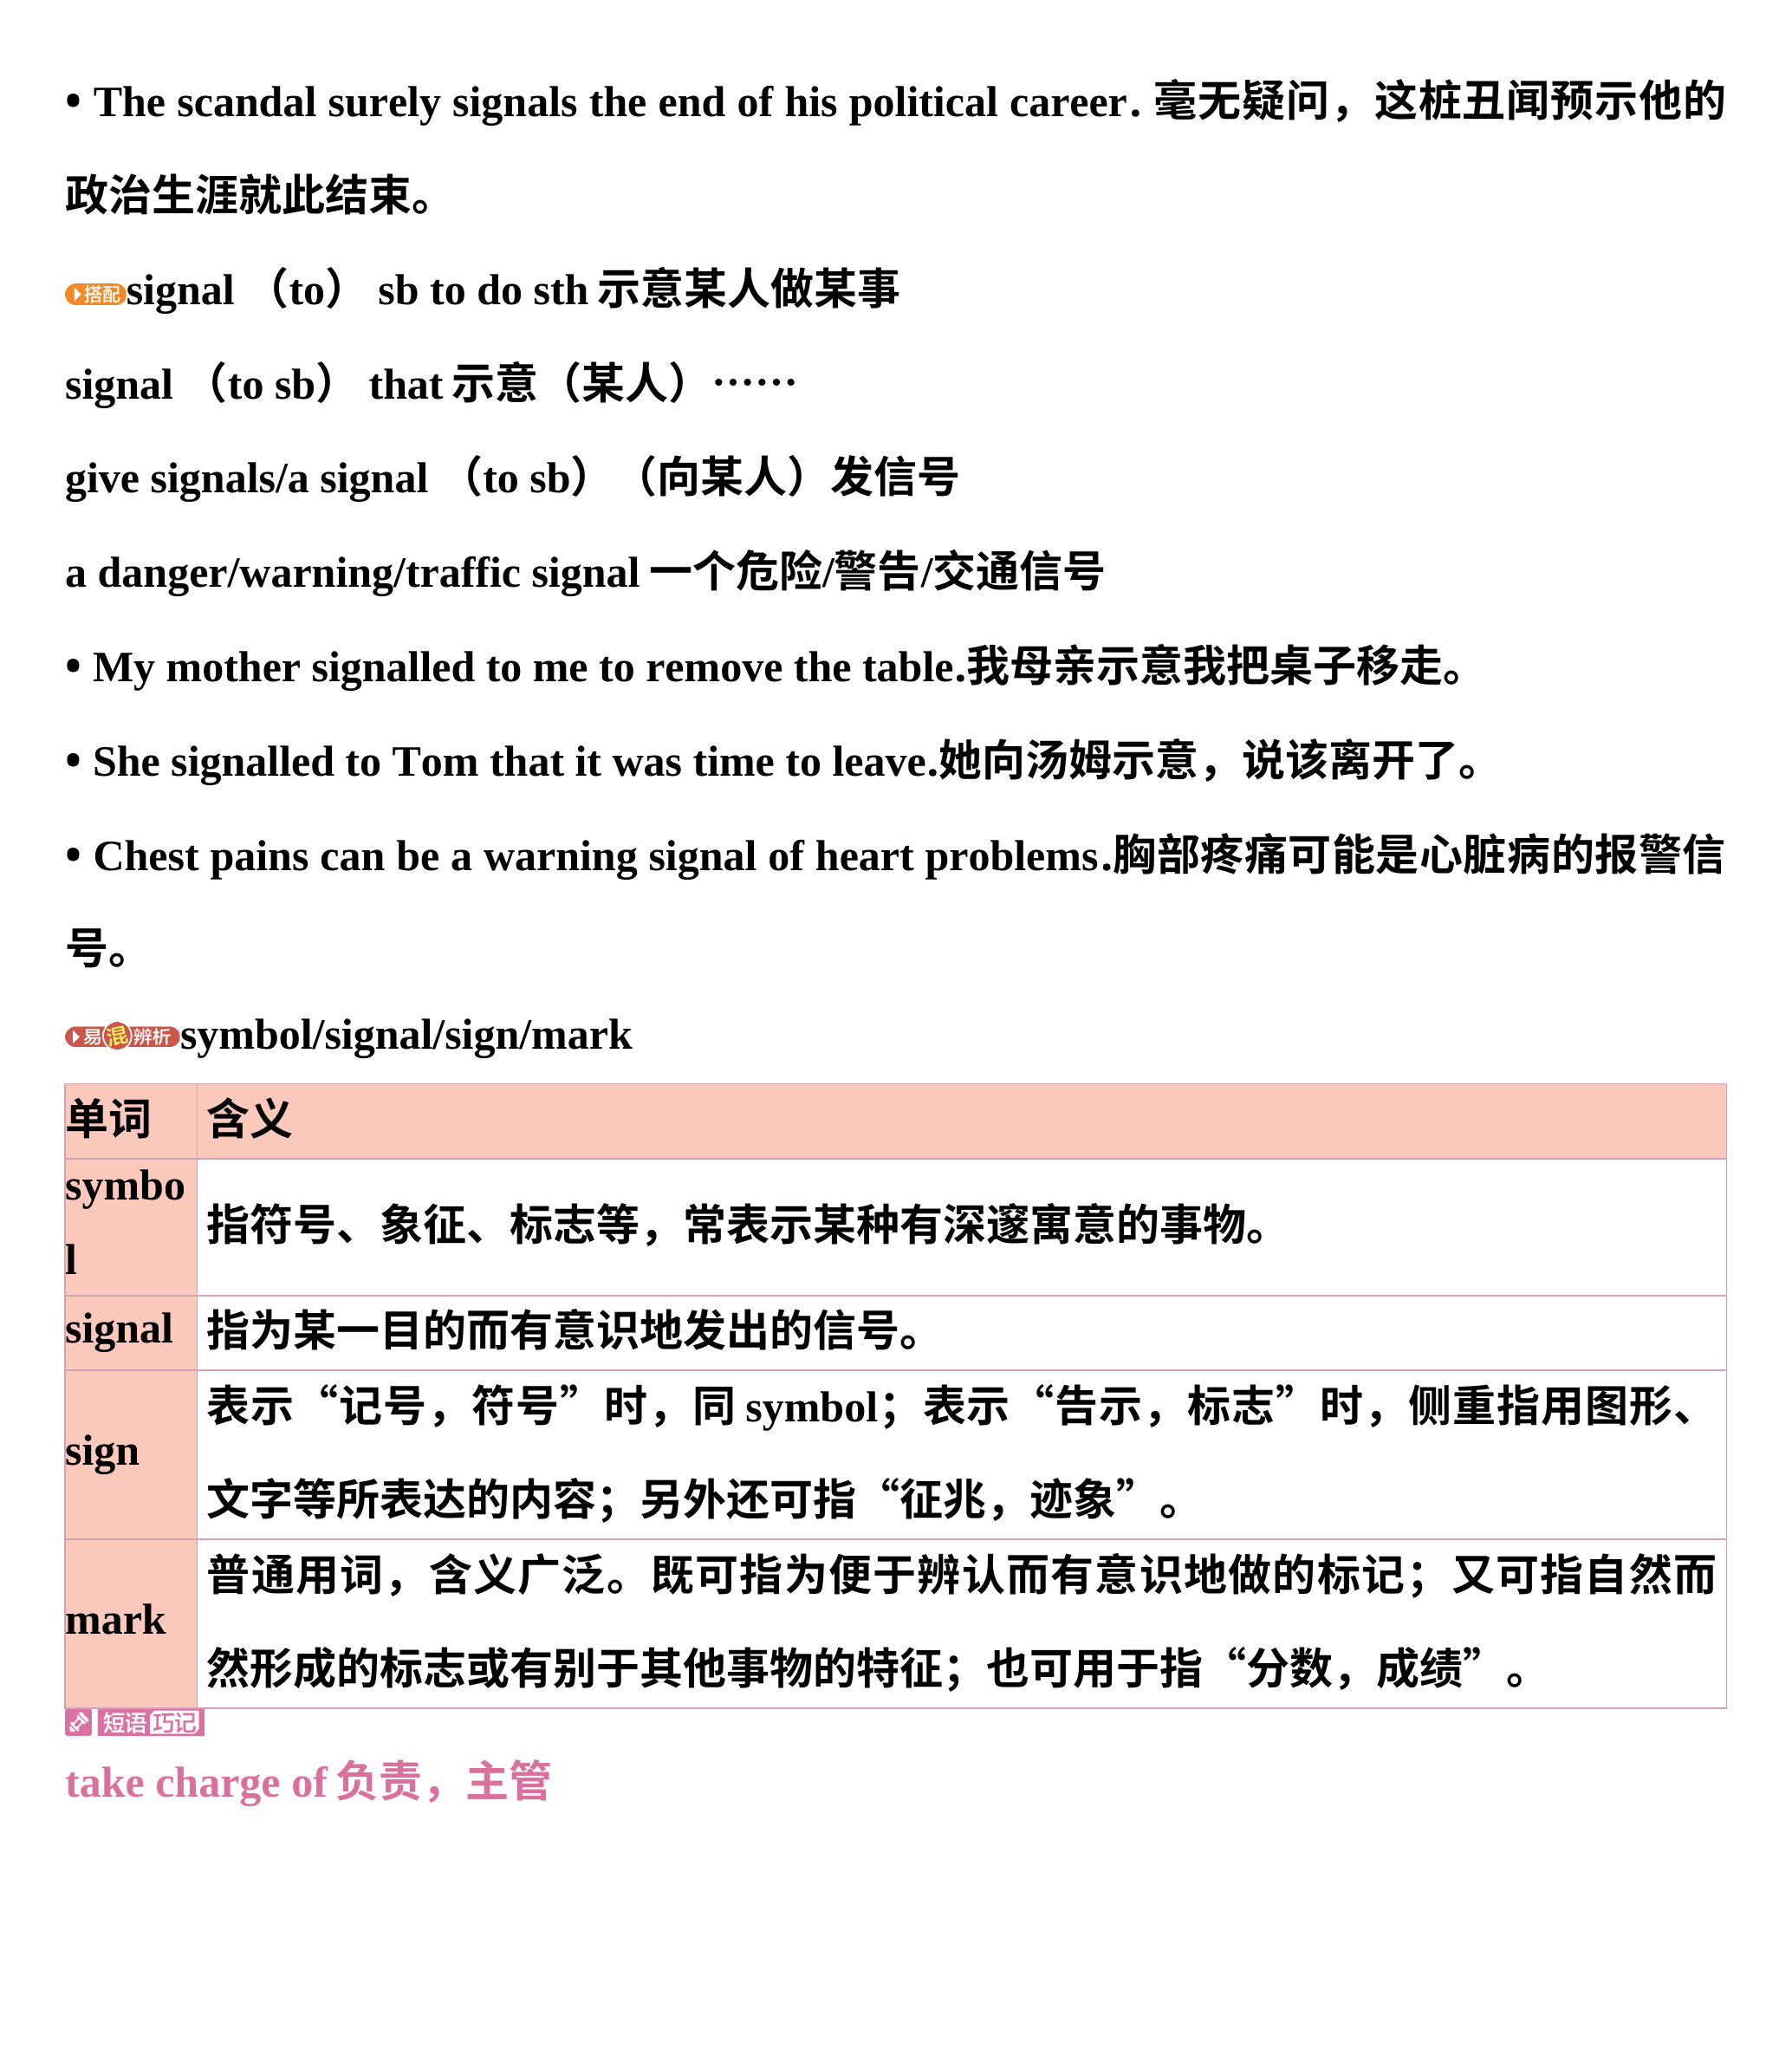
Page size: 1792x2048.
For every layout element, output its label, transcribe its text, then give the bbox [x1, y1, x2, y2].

text signal （to） sb to do sth示意某人做某事 [65, 255, 1726, 317]
table_cell 普通用词，含义广泛。既可指为便于辨认而有意识地做的标记；又可指自然而然形成的标志或有别于其他事物的特征；也可用于指“分数，成绩”。 [198, 1540, 1726, 1707]
table_cell 指为某一目的而有意识地发出的信号。 [198, 1297, 1726, 1369]
table_header 单词 [66, 1084, 197, 1158]
picture [65, 1022, 180, 1050]
table_cell sign [66, 1371, 197, 1538]
text take charge of负责，主管 [65, 1747, 1726, 1810]
picture [65, 1709, 205, 1736]
table_cell 表示“记号，符号”时，同symbol；表示“告示，标志”时，侧重指用图形、文字等所表达的内容；另外还可指“征兆，迹象”。 [198, 1371, 1726, 1538]
text a danger/warning/traffic signal一个危险/警告/交通信号 [65, 536, 1726, 600]
text signal （to sb） that示意（某人）…… [65, 348, 1726, 412]
table_cell symbol [66, 1160, 197, 1295]
table_cell 指符号、象征、标志等，常表示某种有深邃寓意的事物。 [198, 1160, 1726, 1295]
text • My mother signalled to me to remove the table.我母亲示意我把桌子移走。 [65, 631, 1726, 694]
picture [65, 283, 127, 305]
table_cell mark [66, 1540, 197, 1707]
text symbol/signal/sign/mark [65, 1008, 1726, 1058]
text • Chest pains can be a warning signal of heart problems.胸部疼痛可能是心脏病的报警信号。 [65, 820, 1726, 977]
text • She signalled to Tom that it was time to leave.她向汤姆示意，说该离开了。 [65, 725, 1726, 789]
text give signals/a signal （to sb）（向某人）发信号 [65, 443, 1726, 505]
text • The scandal surely signals the end of his political career. 毫无疑问，这桩丑闻预示他的政治生涯就此结束。 [65, 66, 1726, 224]
table_header 含义 [198, 1084, 1726, 1158]
table_cell signal [66, 1297, 197, 1369]
